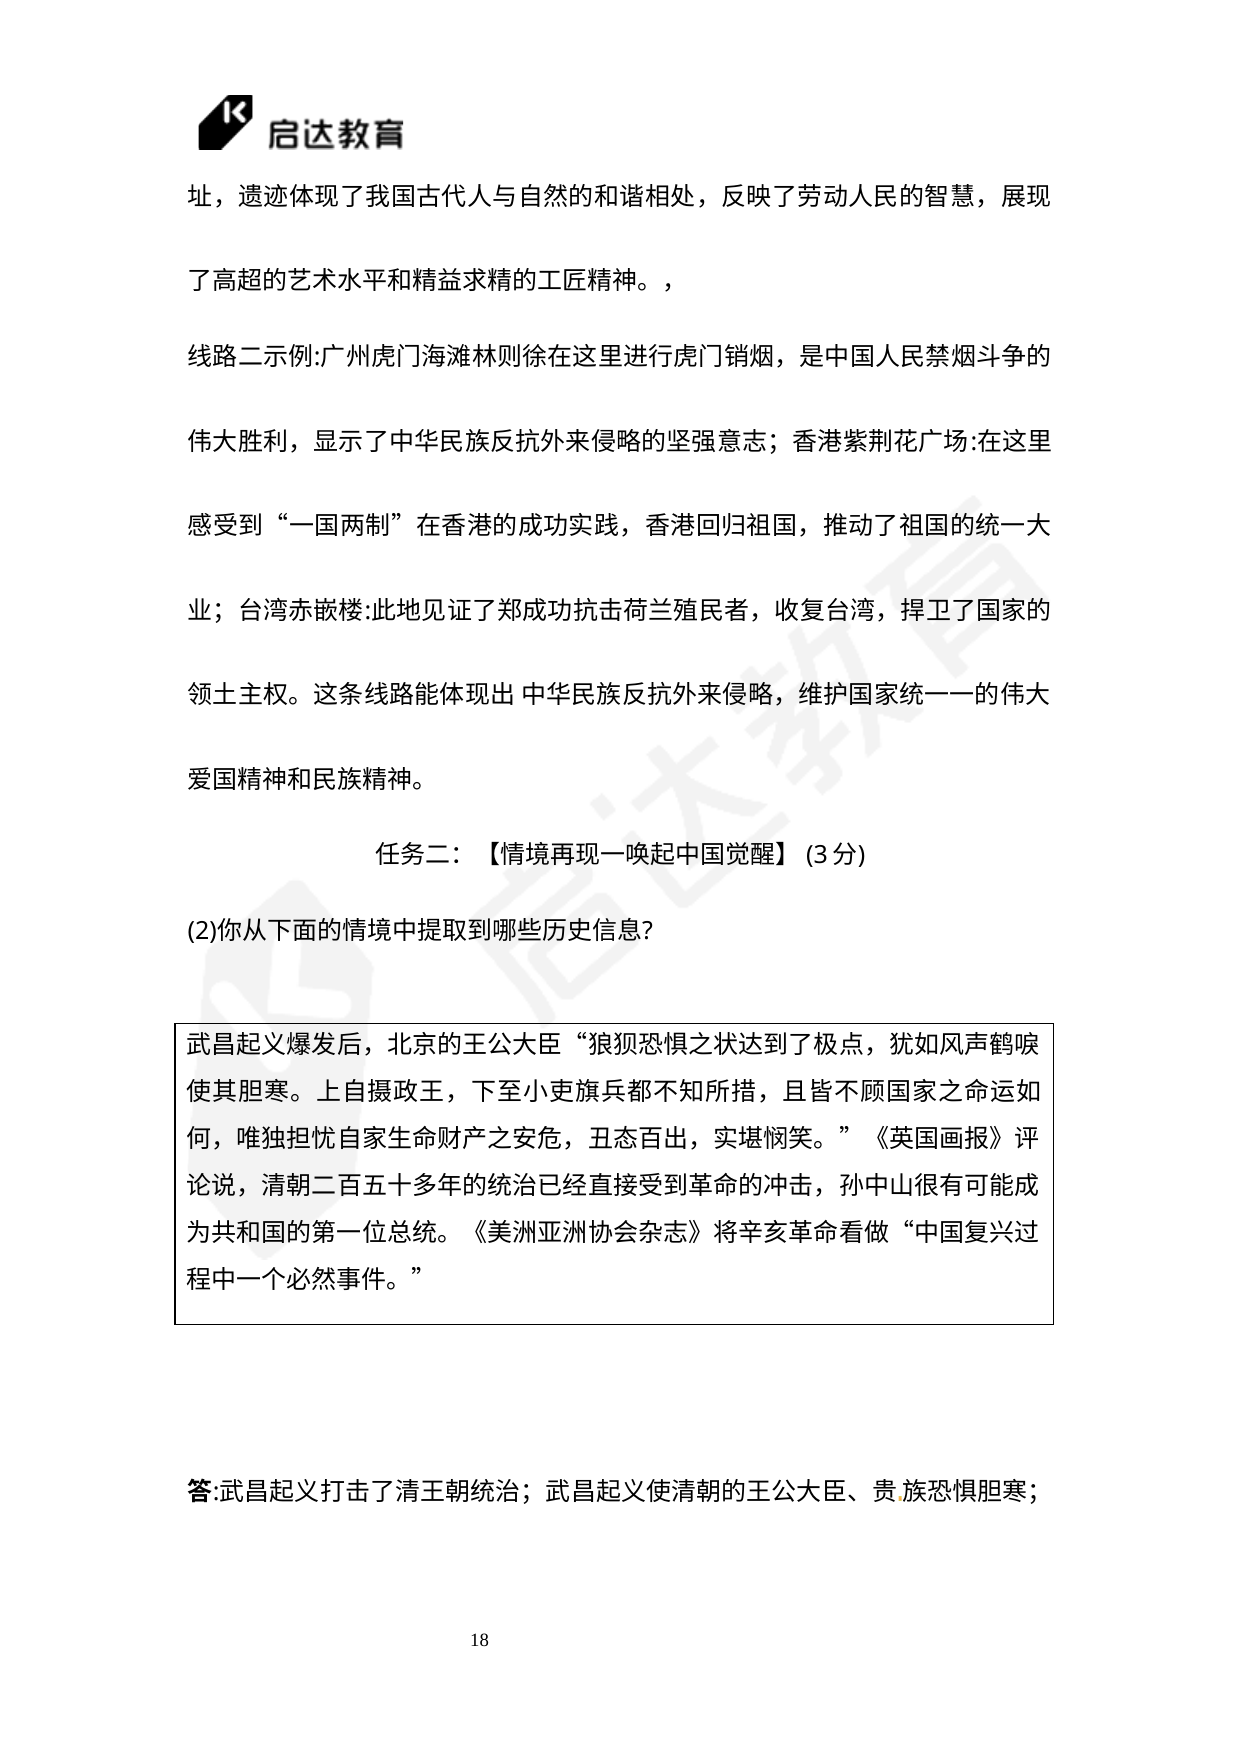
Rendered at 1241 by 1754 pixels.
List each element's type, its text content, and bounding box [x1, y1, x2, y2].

text 线路二示例:广州虎门海滩林则徐在这里进行虎门销烟，是中国人民禁烟斗争的伟大胜利，显示了中华民族反抗外来侵略的坚强意志；香港紫荆花广场:在这里感受到“一国两制”在香港的成功实践，香港回归祖国，推动了祖国的统一大业；台湾赤嵌楼:此地见证了郑成功抗击荷兰殖民者，收复台湾，捍卫了国家的领土主权。这条线路能体现出 中华民族反抗外来侵略，维护国家统一一的伟大爱国精神和民族精神。 [187, 322, 1053, 810]
text 任务二：【情境再现一唤起中国觉醒】 (3分) [187, 821, 1053, 886]
text 答:武昌起义打击了清王朝统治；武昌起义使清朝的王公大臣、贵族恐惧胆寒；满清贵族只担忧自身安危，不顾国家命运，国家意识淡薄；辛亥革命在世界上产生了一定影响；辛亥革命建立了民主共和国孙中山有可能成为共和国第一位总统；辛亥革命推动了中华民族复兴的历史进程等。(答出符合题意的任意一点得1分，共3分) [187, 1457, 1053, 1522]
text (2)你从下面的情境中提取到哪些历史信息? [187, 896, 1053, 961]
picture [198, 95, 404, 150]
table_header 武昌起义爆发后，北京的王公大臣“狼狈恐惧之状达到了极点，犹如风声鹤唳使其胆寒。上自摄政王，下至小吏旗兵都不知所措，且皆不顾国家之命运如何，唯独担忧自家生命财产之安危，丑态百出，实堪悯笑。”《英国画报》评论说，清朝二百五十多年的统治已经直接受到革命的冲击，孙中山很有可能成为共和国的第一位总统。《美洲亚洲协会杂志》将辛亥革命看做“中国复兴过程中一个必然事件。” [176, 1024, 1053, 1324]
